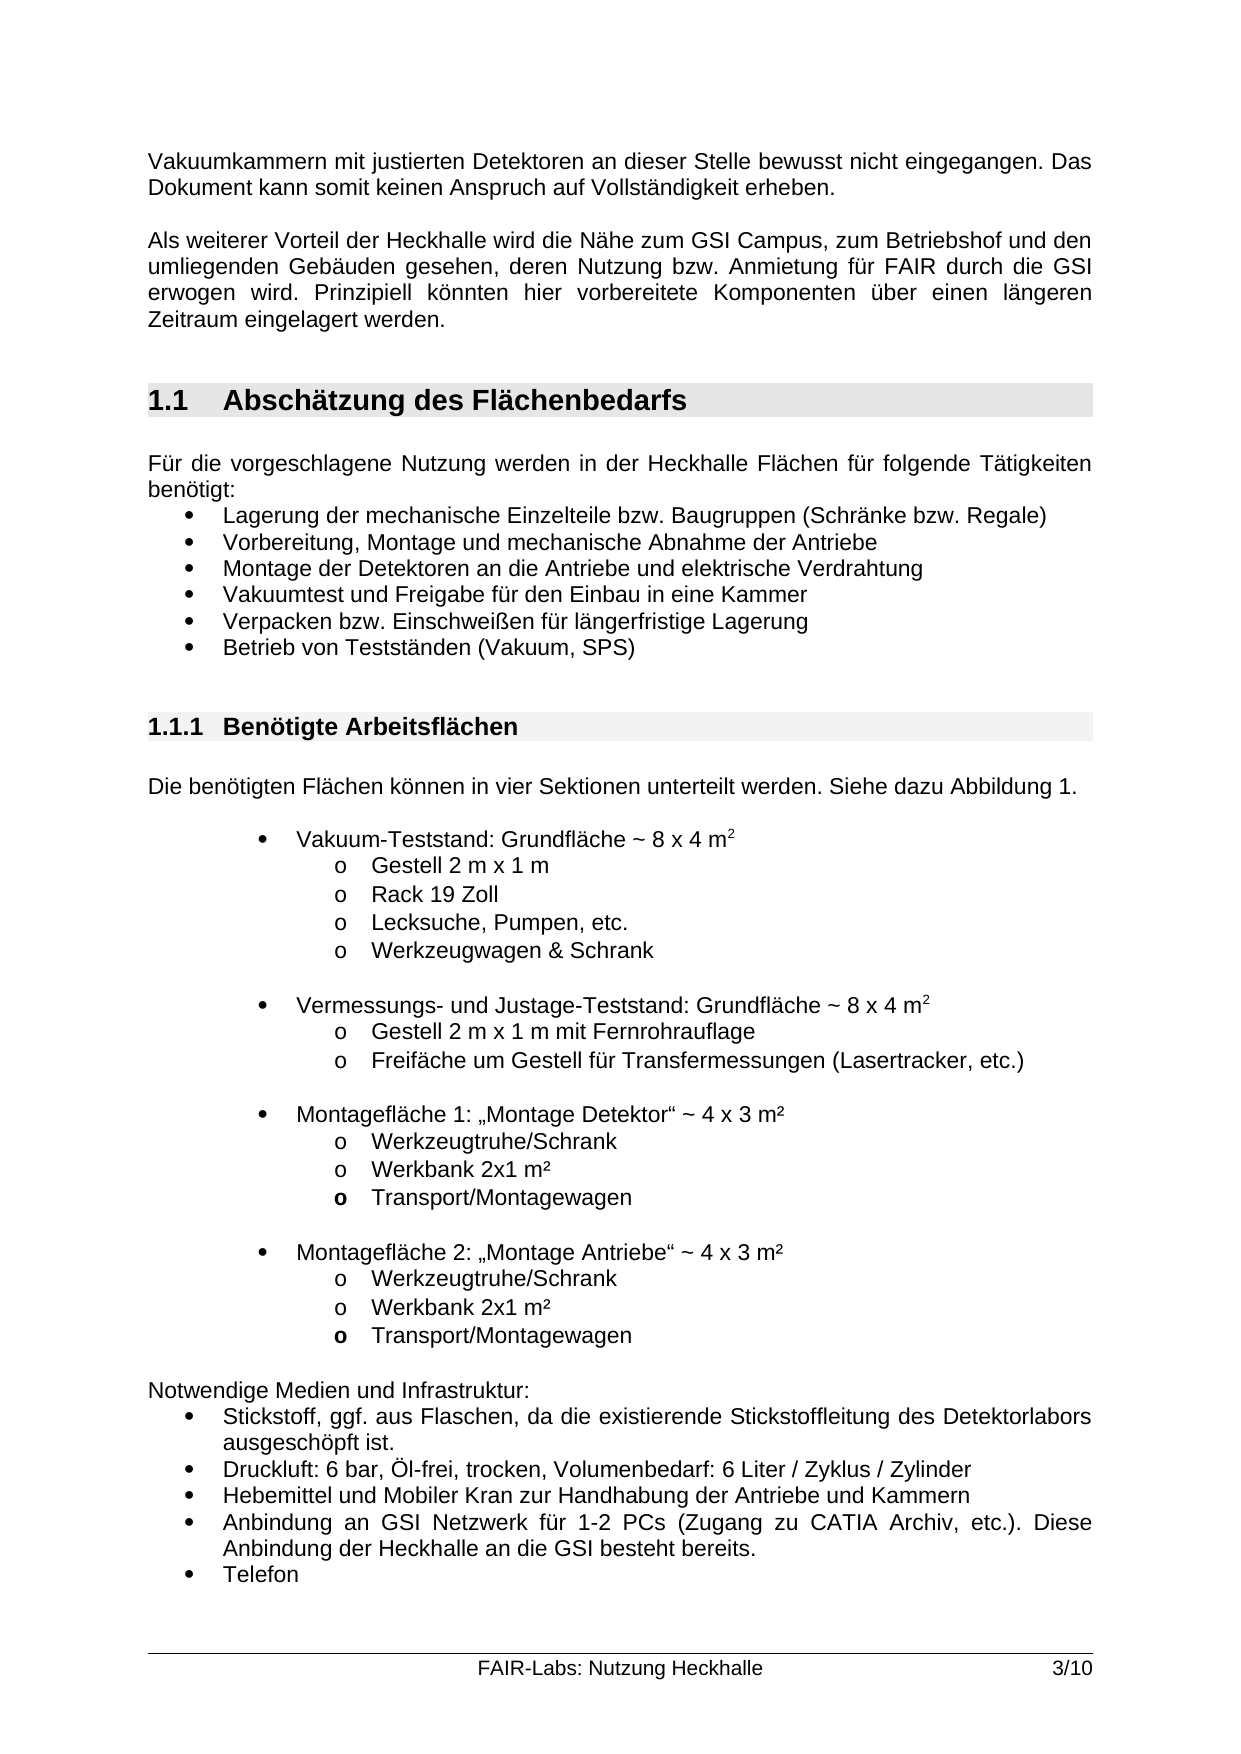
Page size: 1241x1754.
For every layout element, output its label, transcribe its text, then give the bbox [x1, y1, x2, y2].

list Werkzeugtruhe/Schrank [333, 1128, 1093, 1156]
list Hebemittel und Mobiler Kran zur Handhabung der Antriebe und Kammern [185, 1482, 1093, 1508]
text Notwendige Medien und Infrastruktur: [148, 1377, 1093, 1403]
list Telefon [185, 1561, 1093, 1587]
text Als weiterer Vorteil der Heckhalle wird die Nähe zum GSI Campus, zum Betriebshof und den umliegenden Gebäuden gesehen, deren Nutzung bzw. Anmietung für FAIR durch die GSI erwogen wird. Prinzipiell könnten hier vorbereitete Komponenten über einen längeren Zeitraum eingelagert werden. [148, 227, 1093, 332]
text Die benötigten Flächen können in vier Sektionen unterteilt werden. Siehe dazu Abbildung 1. [148, 773, 1093, 799]
list Verpacken bzw. Einschweißen für längerfristige Lagerung [185, 608, 1093, 634]
list Vermessungs- und Justage-Teststand: Grundfläche ~ 8 x 4 m2 [258, 992, 1093, 1018]
text Für die vorgeschlagene Nutzung werden in der Heckhalle Flächen für folgende Tätigkeiten benötigt: [148, 449, 1093, 502]
list Lagerung der mechanische Einzelteile bzw. Baugruppen (Schränke bzw. Regale) [185, 502, 1093, 529]
list Vakuum-Teststand: Grundfläche ~ 8 x 4 m2 [258, 826, 1093, 852]
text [148, 148, 1093, 200]
list Lecksuche, Pumpen, etc. [333, 909, 1093, 937]
list Gestell 2 m x 1 m [333, 852, 1093, 881]
list Montagefläche 1: „Montage Detektor“ ~ 4 x 3 m² [258, 1101, 1093, 1128]
list Anbindung an GSI Netzwerk für 1-2 PCs (Zugang zu CATIA Archiv, etc.). Diese Anbindung der Heckhalle an die GSI besteht bereits. [185, 1508, 1093, 1561]
list Betrieb von Testständen (Vakuum, SPS) [185, 634, 1093, 660]
list Freifäche um Gestell für Transfermessungen (Lasertracker, etc.) [333, 1047, 1093, 1075]
subtitle Abschätzung des Flächenbedarfs [148, 383, 1093, 417]
list Druckluft: 6 bar, Öl-frei, trocken, Volumenbedarf: 6 Liter / Zyklus / Zylinder [185, 1456, 1093, 1482]
list Transport/Montagewagen [333, 1184, 1093, 1213]
list Vorbereitung, Montage und mechanische Abnahme der Antriebe [185, 529, 1093, 555]
list Vakuumtest und Freigabe für den Einbau in eine Kammer [185, 581, 1093, 608]
subtitle Benötigte Arbeitsflächen [148, 712, 1093, 741]
list Montagefläche 2: „Montage Antriebe“ ~ 4 x 3 m² [258, 1239, 1093, 1265]
list Gestell 2 m x 1 m mit Fernrohrauflage [333, 1018, 1093, 1047]
list Montage der Detektoren an die Antriebe und elektrische Verdrahtung [185, 555, 1093, 581]
list Stickstoff, ggf. aus Flaschen, da die existierende Stickstoffleitung des Detektorlabors ausgeschöpft ist. [185, 1403, 1093, 1456]
list Werkzeugtruhe/Schrank [333, 1265, 1093, 1294]
list Rack 19 Zoll [333, 881, 1093, 909]
list Transport/Montagewagen [333, 1322, 1093, 1350]
list Werkbank 2x1 m² [333, 1294, 1093, 1322]
list Werkzeugwagen & Schrank [333, 937, 1093, 966]
list Werkbank 2x1 m² [333, 1156, 1093, 1184]
